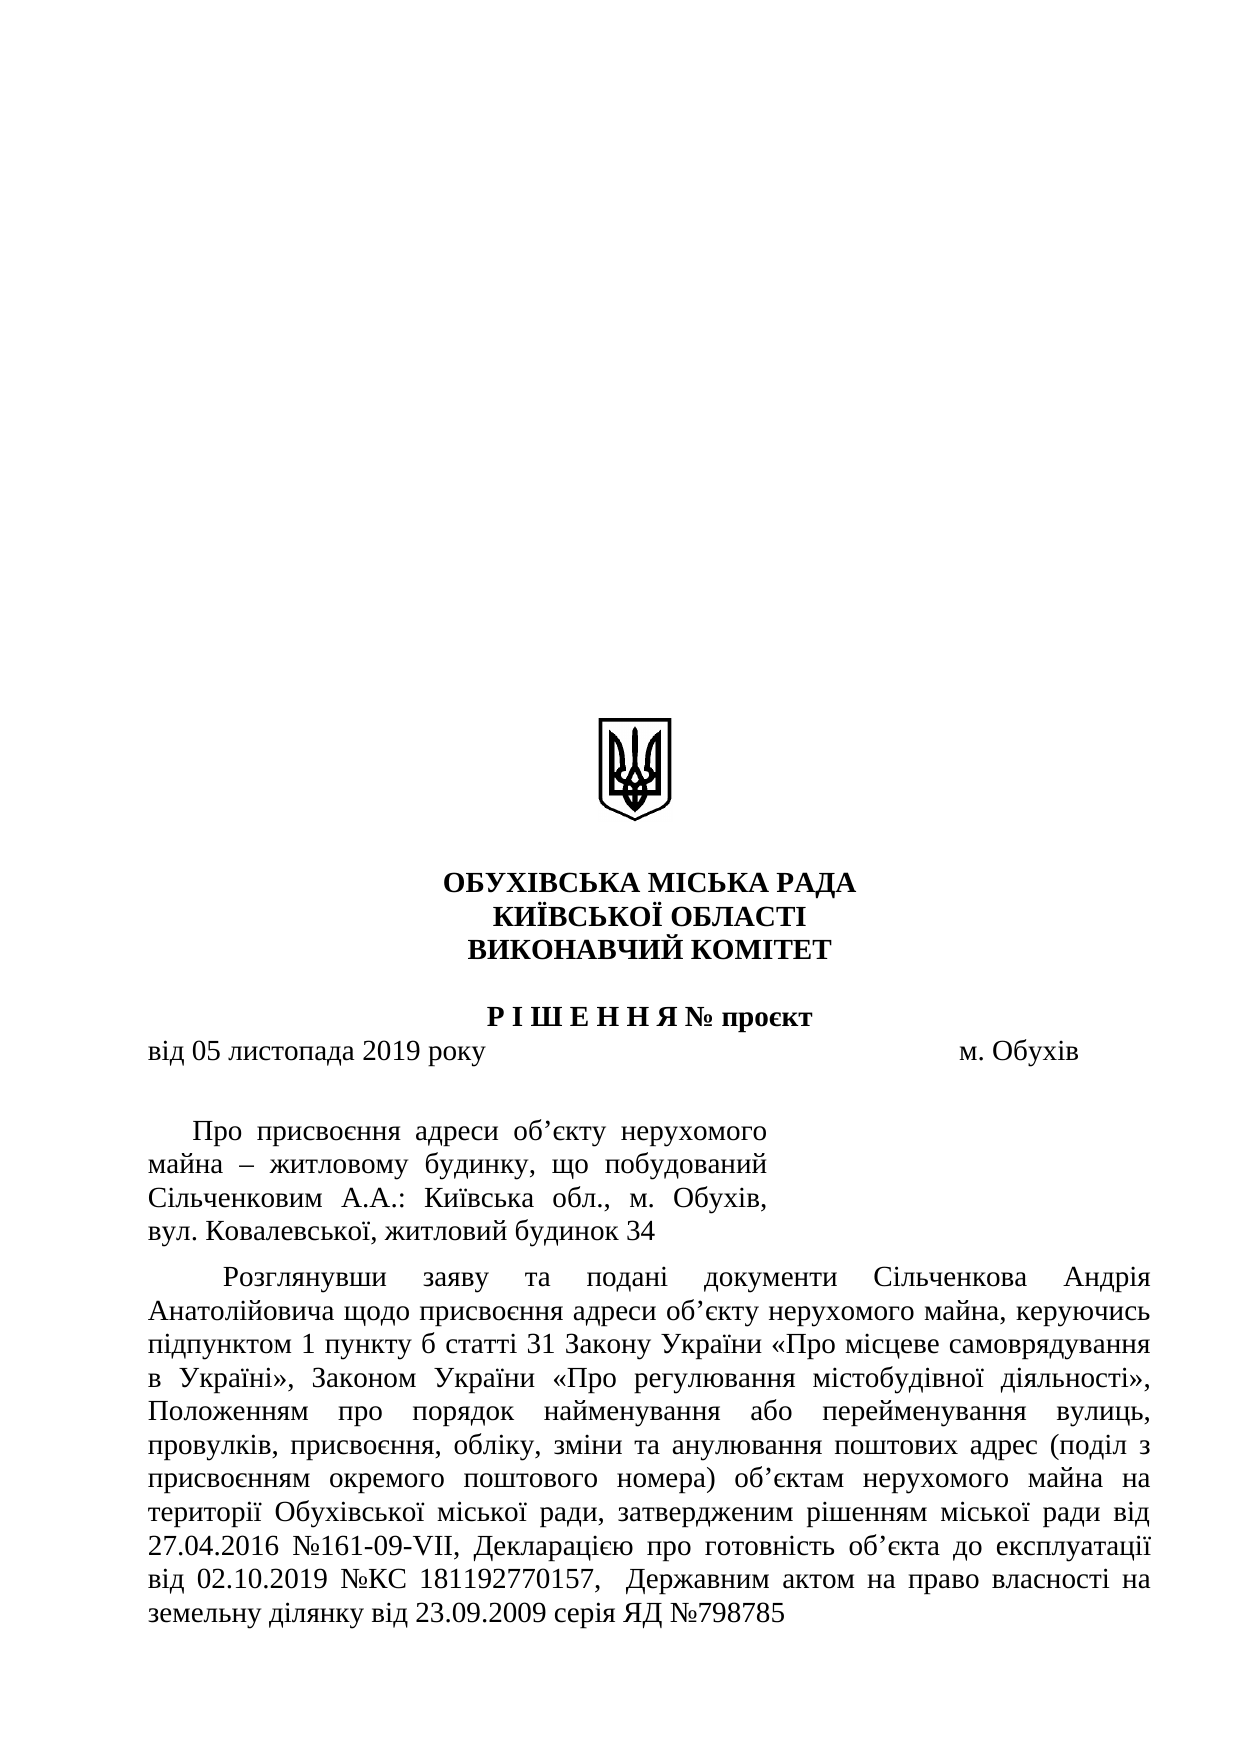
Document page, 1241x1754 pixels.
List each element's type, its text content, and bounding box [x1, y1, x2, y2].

text Про присвоєння адреси об’єкту нерухомого майна – житловому будинку, що побудований Сільченковим А.А.: Київська обл., м. Обухів, вул. Ковалевської, житловий будинок 34 [148, 1113, 768, 1247]
subtitle КИЇВСЬКОЇ ОБЛАСТІ [148, 899, 1152, 932]
text ОБУХІВСЬКА МІСЬКА РАДА [148, 865, 1152, 899]
picture [597, 716, 673, 822]
text Р І Ш Е Н Н Я № проєкт [148, 999, 1152, 1033]
text ВИКОНАВЧИЙ КОМІТЕТ [148, 932, 1152, 966]
text Розглянувши заяву та подані документи Сільченкова Андрія Анатолійовича щодо присвоєння адреси об’єкту нерухомого майна, керуючись підпунктом 1 пункту б статті 31 Закону України «Про місцеве самоврядування в Україні», Законом України «Про регулювання містобудівної діяльності», Положенням про порядок найменування або перейменування вулиць, провулків, присвоєння, обліку, зміни та анулювання поштових адрес (поділ з присвоєнням окремого поштового номера) об’єктам нерухомого майна на території Обухівської міської ради, затвердженим рішенням міської ради від 27.04.2016 №161-09-VІІ, Декларацією про готовність об’єкта до експлуатації від 02.10.2019 №КС 181192770157, Державним актом на право власності на земельну ділянку від 23.09.2009 серія ЯД №798785 [148, 1259, 1152, 1628]
text від 05 листопада 2019 року м. Обухів [148, 1033, 1152, 1067]
